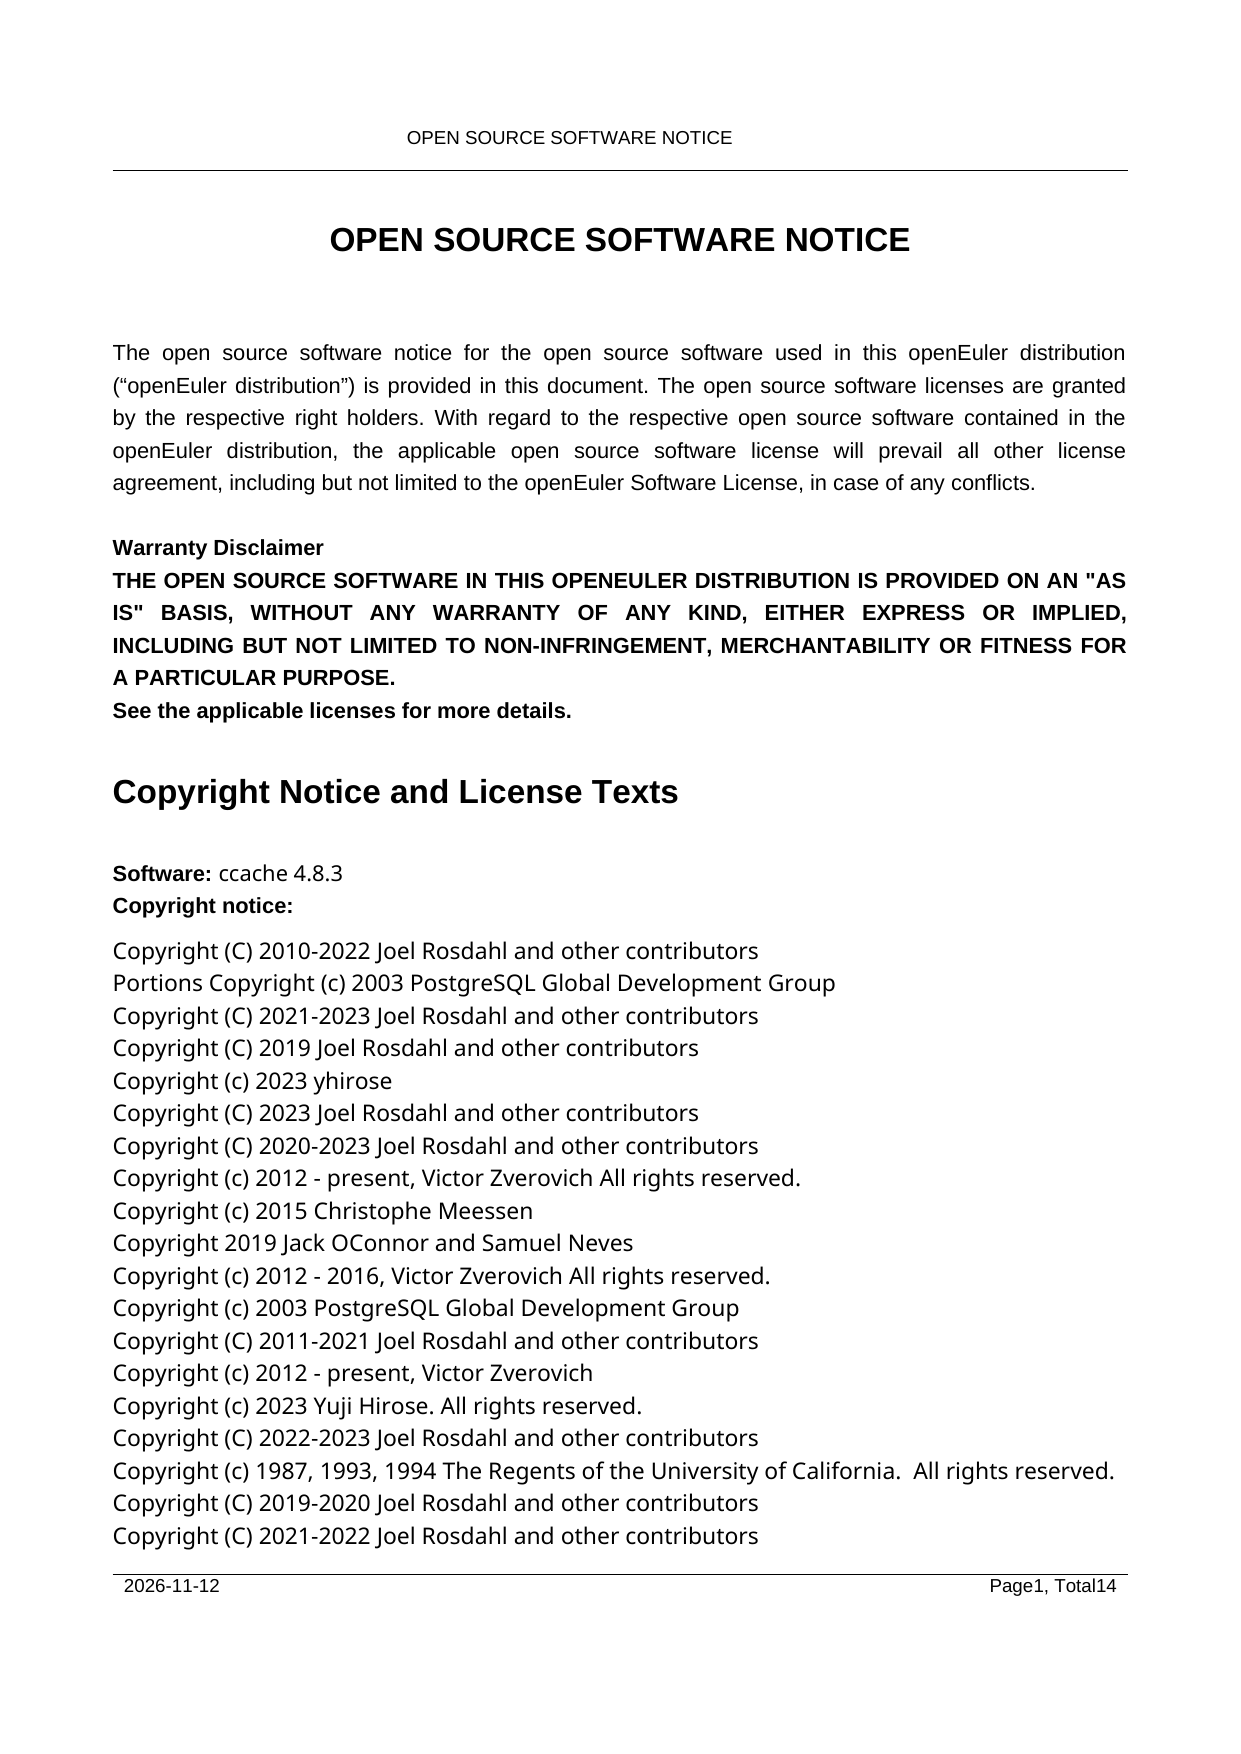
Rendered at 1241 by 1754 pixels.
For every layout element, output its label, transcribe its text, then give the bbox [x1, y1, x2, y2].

text The open source software notice for the open source software used in this openEuler distribution (“openEuler distribution”) is provided in this document. The open source software licenses are granted by the respective right holders. With regard to the respective open source software contained in the openEuler distribution, the applicable open source software license will prevail all other license agreement, including but not limited to the openEuler Software License, in case of any conflicts. [112, 336, 1128, 499]
title Software: ccache 4.8.3 [112, 856, 1128, 889]
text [112, 934, 1128, 1551]
text Warranty Disclaimer [112, 531, 1128, 564]
text OPEN SOURCE SOFTWARE NOTICE [112, 206, 1128, 271]
text THE OPEN SOURCE SOFTWARE IN THIS OPENEULER DISTRIBUTION IS PROVIDED ON AN "AS IS" BASIS, WITHOUT ANY WARRANTY OF ANY KIND, EITHER EXPRESS OR IMPLIED, INCLUDING BUT NOT LIMITED TO NON-INFRINGEMENT, MERCHANTABILITY OR FITNESS FOR A PARTICULAR PURPOSE. See the applicable licenses for more details. [112, 564, 1128, 726]
text Copyright Notice and License Texts [112, 759, 1128, 824]
text Copyright notice: [112, 889, 1128, 921]
